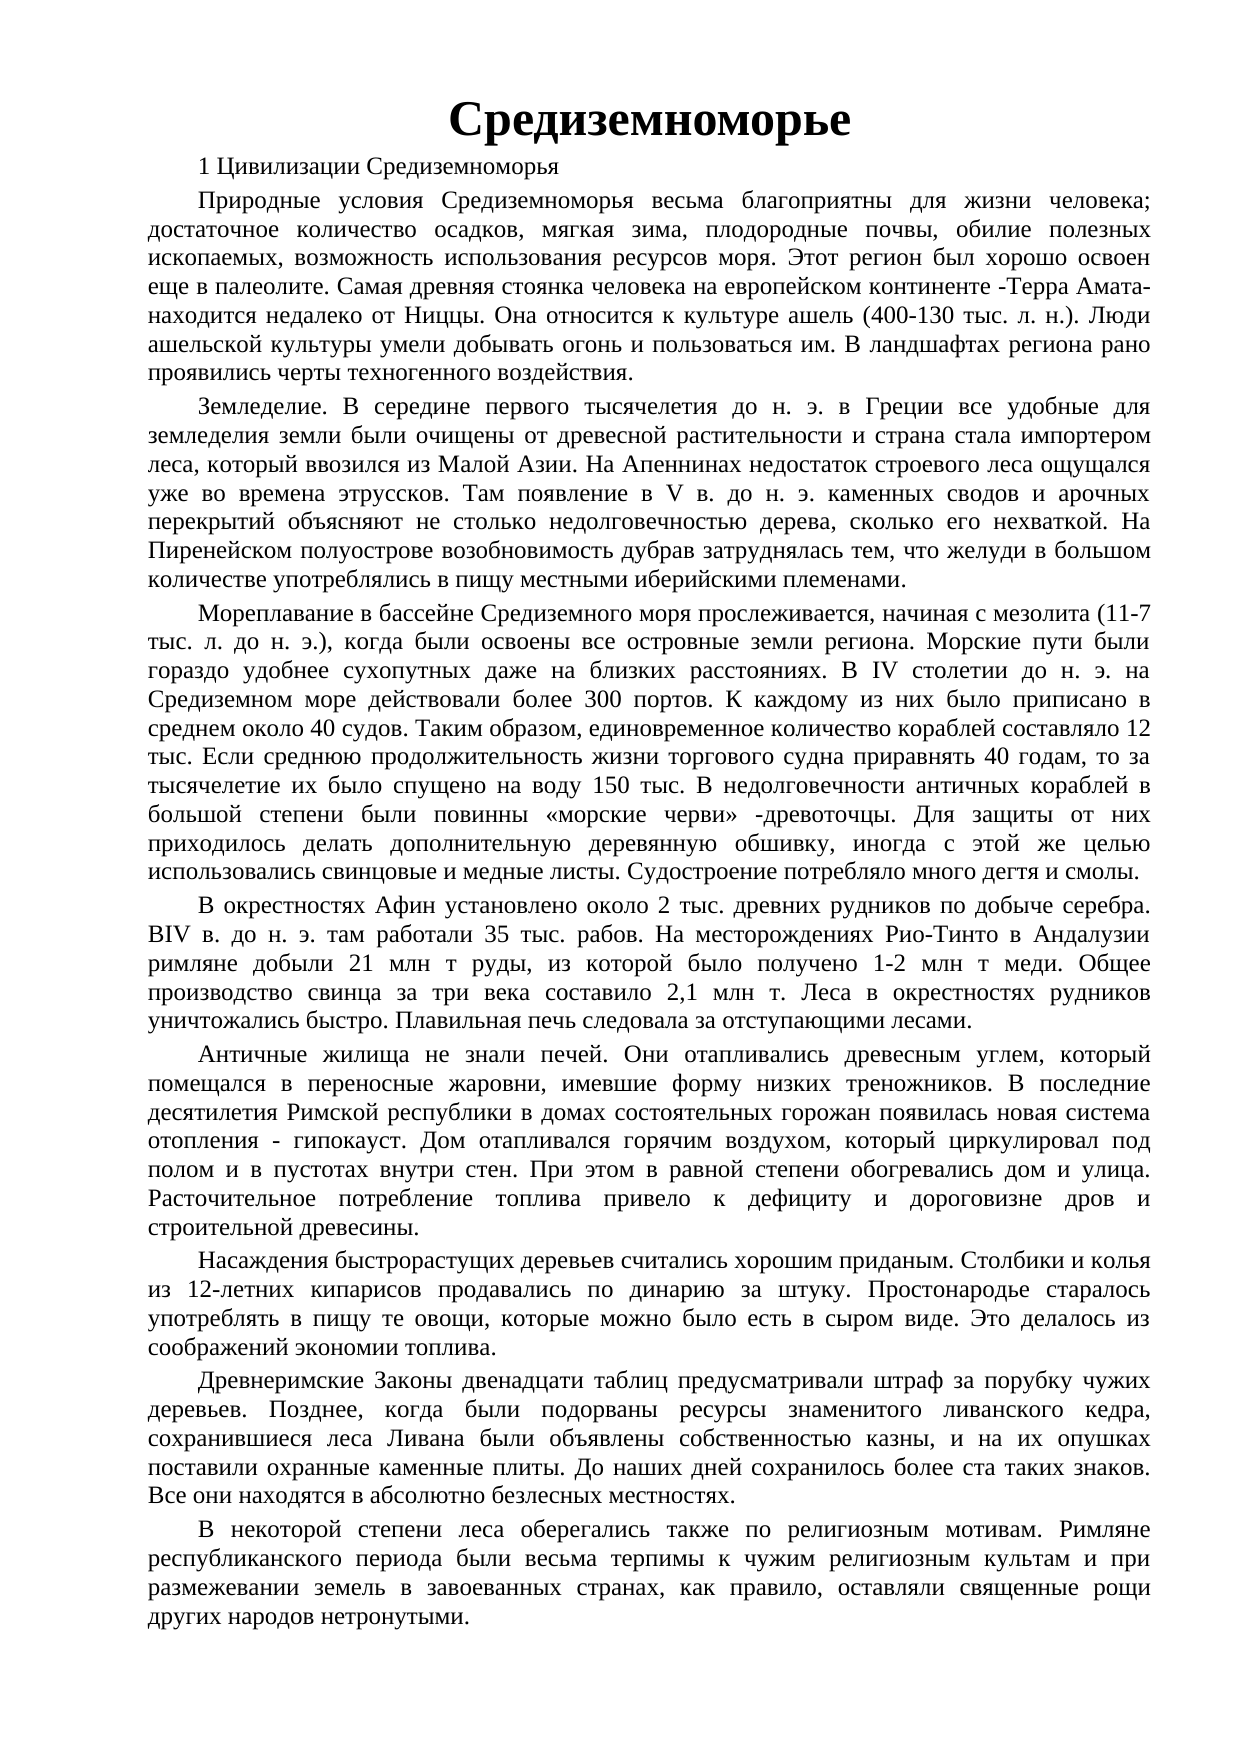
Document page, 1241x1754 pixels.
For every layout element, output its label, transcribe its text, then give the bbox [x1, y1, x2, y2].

text 1 Цивилизации Средиземноморья [148, 151, 1152, 180]
subtitle Средиземноморье [148, 88, 1152, 146]
text В некоторой степени леса оберегались также по религиозным мотивам. Римляне республиканского периода были весьма терпимы к чужим религиозным культам и при размежевании земель в завоеванных странах, как правило, оставляли священные рощи других народов нетронутыми. [148, 1514, 1152, 1629]
text Насаждения быстрорастущих деревьев считались хорошим приданым. Столбики и колья из 12-летних кипарисов продавались по динарию за штуку. Простонародье старалось употреблять в пищу те овощи, которые можно было есть в сыром виде. Это делалось из соображений экономии топлива. [148, 1246, 1152, 1361]
text Античные жилища не знали печей. Они отапливались древесным углем, который помещался в переносные жаровни, имевшие форму низких треножников. В последние десятилетия Римской республики в домах состоятельных горожан появилась новая система отопления - гипокауст. Дом отапливался горячим воздухом, который циркулировал под полом и в пустотах внутри стен. При этом в равной степени обогревались дом и улица. Расточительное потребление топлива привело к дефициту и дороговизне дров и строительной древесины. [148, 1039, 1152, 1240]
text Мореплавание в бассейне Средиземного моря прослеживается, начиная с мезолита (11-7 тыс. л. до н. э.), когда были освоены все островные земли региона. Морские пути были гораздо удобнее сухопутных даже на близких расстояниях. В IV столетии до н. э. на Средиземном море действовали более 300 портов. К каждому из них было приписано в среднем около 40 судов. Таким образом, единовременное количество кораблей составляло 12 тыс. Если среднюю продолжительность жизни торгового судна приравнять 40 годам, то за тысячелетие их было спущено на воду 150 тыс. В недолговечности античных кораблей в большой степени были повинны «морские черви» -древоточцы. Для защиты от них приходилось делать дополнительную деревянную обшивку, иногда с этой же целью использовались свинцовые и медные листы. Судостроение потребляло много дегтя и смолы. [148, 598, 1152, 885]
text Земледелие. В середине первого тысячелетия до н. э. в Греции все удобные для земледелия земли были очищены от древесной растительности и страна стала импортером леса, который ввозился из Малой Азии. На Апеннинах недостаток строевого леса ощущался уже во времена этруссков. Там появление в V в. до н. э. каменных сводов и арочных перекрытий объясняют не столько недолговечностью дерева, сколько его нехваткой. На Пиренейском полуострове возобновимость дубрав затруднялась тем, что желуди в большом количестве употреблялись в пищу местными иберийскими племенами. [148, 391, 1152, 593]
text Природные условия Средиземноморья весьма благоприятны для жизни человека; достаточное количество осадков, мягкая зима, плодородные почвы, обилие полезных ископаемых, возможность использования ресурсов моря. Этот регион был хорошо освоен еще в палеолите. Самая древняя стоянка человека на европейском континенте -Терра Амата-находится недалеко от Ниццы. Она относится к культуре ашель (400-130 тыс. л. н.). Люди ашельской культуры умели добывать огонь и пользоваться им. В ландшафтах региона рано проявились черты техногенного воздействия. [148, 185, 1152, 386]
text В окрестностях Афин установлено около 2 тыс. древних рудников по добыче серебра. ВIV в. до н. э. там работали 35 тыс. рабов. На месторождениях Рио-Тинто в Андалузии римляне добыли 21 млн т руды, из которой было получено 1-2 млн т меди. Общее производство свинца за три века составило 2,1 млн т. Леса в окрестностях рудников уничтожались быстро. Плавильная печь следовала за отступающими лесами. [148, 890, 1152, 1034]
text Древнеримские Законы двенадцати таблиц предусматривали штраф за порубку чужих деревьев. Позднее, когда были подорваны ресурсы знаменитого ливанского кедра, сохранившиеся леса Ливана были объявлены собственностью казны, и на их опушках поставили охранные каменные плиты. До наших дней сохранилось более ста таких знаков. Все они находятся в абсолютно безлесных местностях. [148, 1366, 1152, 1509]
